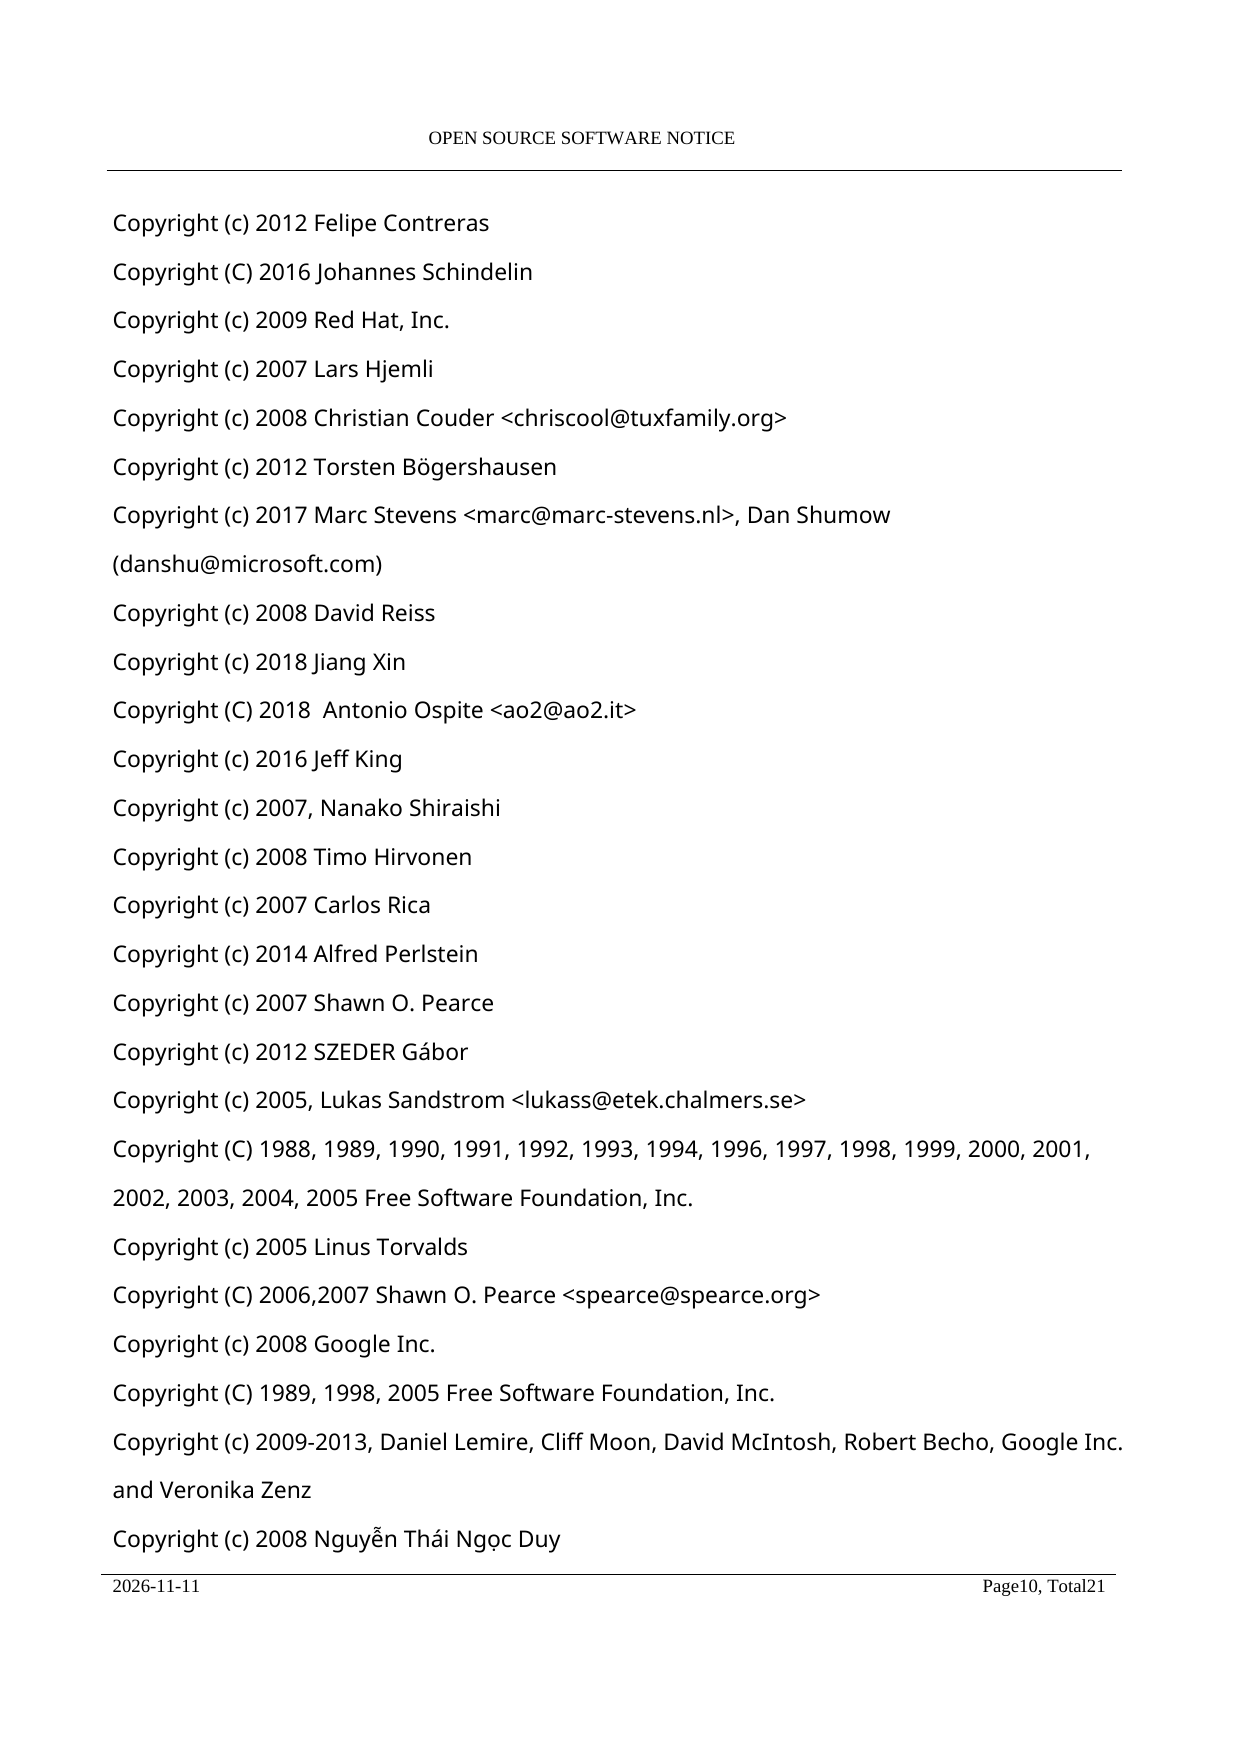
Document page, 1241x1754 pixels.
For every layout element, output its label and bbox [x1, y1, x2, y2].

text [112, 206, 1128, 1555]
